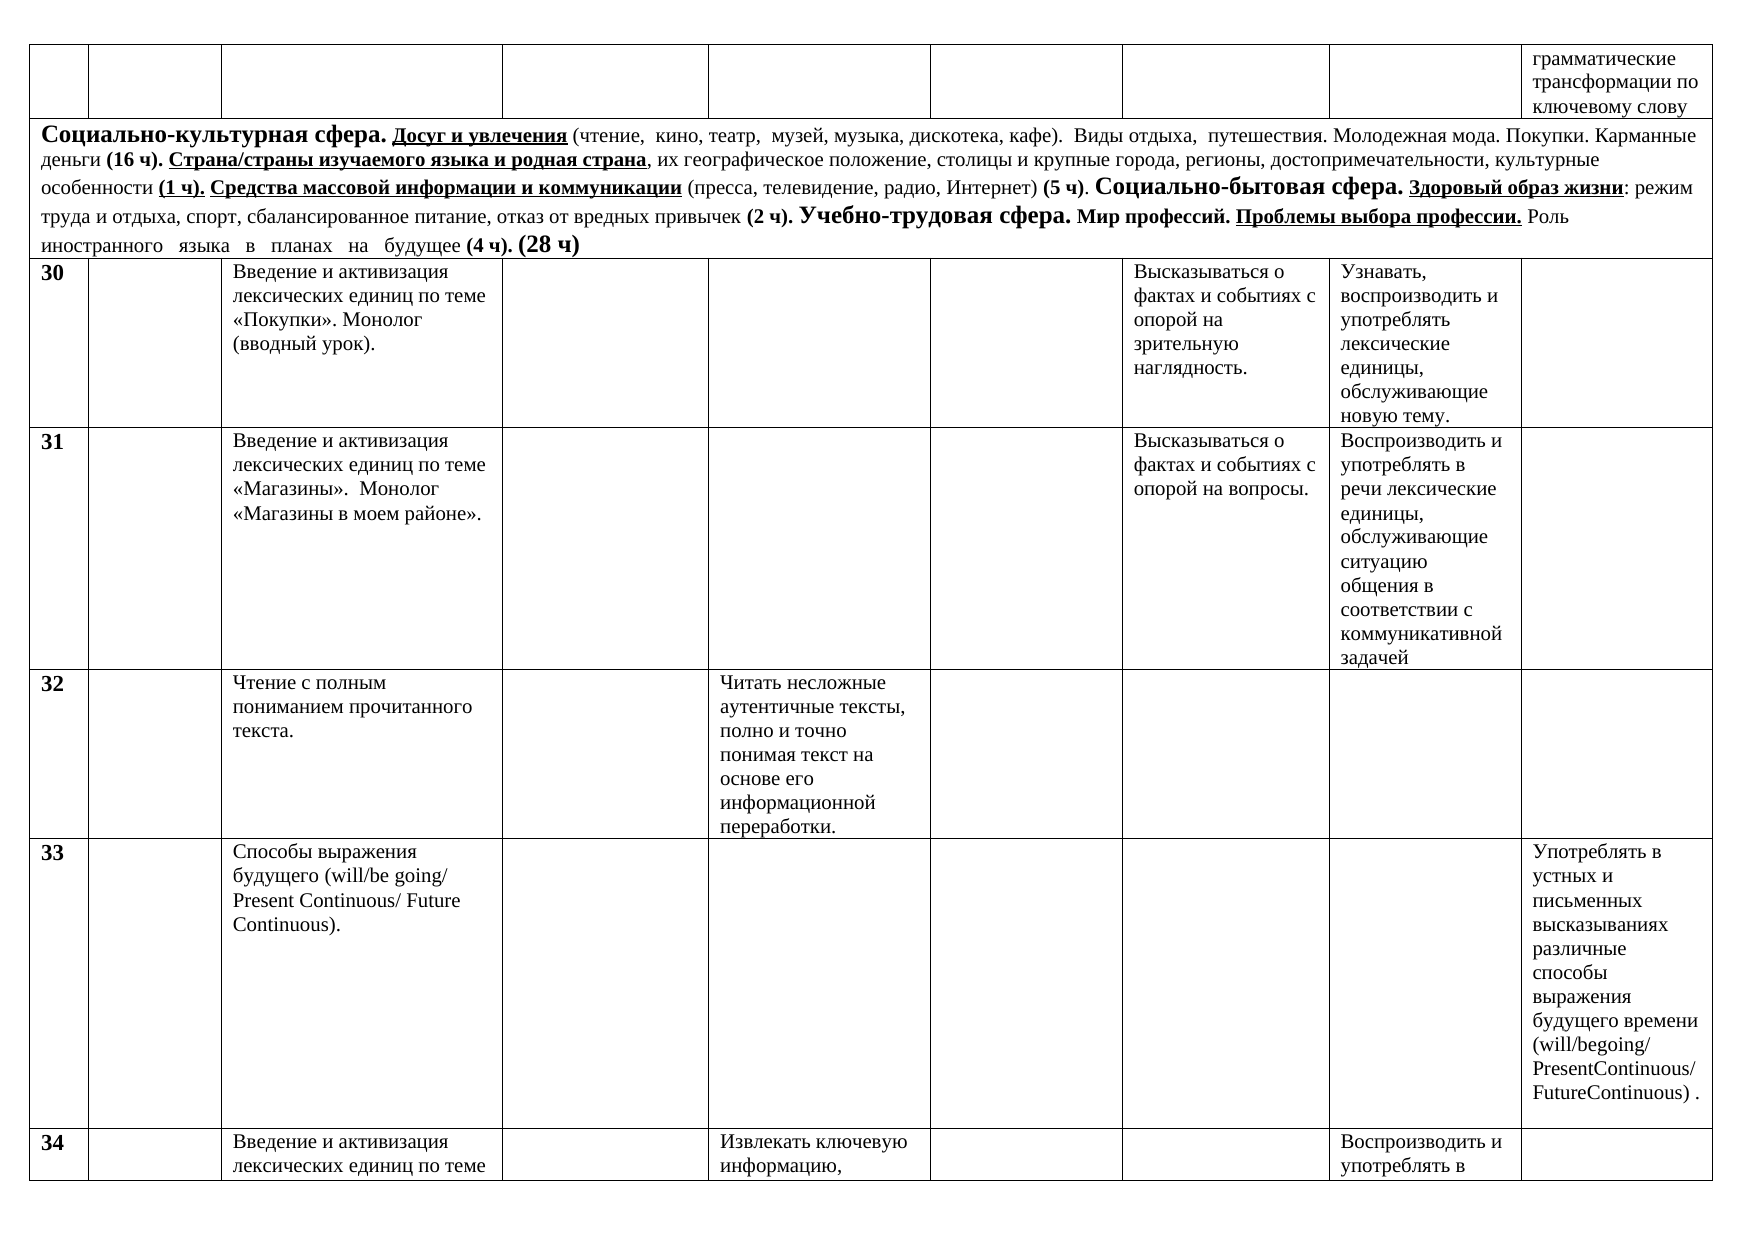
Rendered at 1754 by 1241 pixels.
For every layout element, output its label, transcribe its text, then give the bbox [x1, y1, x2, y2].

table_cell 33 [30, 839, 88, 1128]
table_cell Чтение с полным пониманием прочитанного текста. [222, 670, 502, 838]
table_cell [503, 259, 708, 427]
table_cell [1330, 839, 1521, 1128]
table_cell Высказываться о фактах и событиях с опорой на вопросы. [1123, 428, 1329, 669]
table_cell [709, 1129, 930, 1180]
table_cell [1522, 428, 1712, 669]
table_cell Употреблять в устных и письменных высказываниях различные способы выражения будущего времени (will/begoing/ PresentContinuous/ FutureContinuous) . [1522, 839, 1712, 1128]
table_cell [1522, 259, 1712, 427]
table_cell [1522, 45, 1712, 118]
table_cell [1123, 670, 1329, 838]
table_cell 29 [30, 45, 88, 118]
table_cell [931, 670, 1122, 838]
table_cell [503, 428, 708, 669]
table_cell Высказываться о фактах и событиях с опорой на зрительную наглядность. [1123, 259, 1329, 427]
table_cell [709, 428, 930, 669]
table_cell [709, 259, 930, 427]
table_cell Воспроизводить и употреблять в речи лексические единицы, обслуживающие ситуацию общения в соответствии с коммуникативной задачей [1330, 428, 1521, 669]
table_cell Введение и активизация лексических единиц по теме «Покупки». Монолог (вводный урок). [222, 259, 502, 427]
table_cell [931, 1129, 1122, 1180]
table_cell [709, 839, 930, 1128]
table_cell [931, 428, 1122, 669]
table_cell [1123, 839, 1329, 1128]
table_cell [503, 670, 708, 838]
table_cell [89, 1129, 221, 1180]
table_cell Способы выражения будущего (will/be going/ Present Continuous/ Future Continuous). [222, 839, 502, 1128]
table_cell [89, 670, 221, 838]
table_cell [222, 1129, 502, 1180]
table_cell [709, 45, 930, 118]
table_cell 30 [30, 259, 88, 427]
table_cell 34 [30, 1129, 88, 1180]
table_cell [503, 839, 708, 1128]
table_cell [222, 45, 502, 118]
table_cell [89, 428, 221, 669]
table_cell [89, 45, 221, 118]
table_cell [1123, 1129, 1329, 1180]
table_cell [89, 839, 221, 1128]
table_cell 31 [30, 428, 88, 669]
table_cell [1330, 1129, 1521, 1180]
table_cell [931, 45, 1122, 118]
table_cell [1123, 45, 1329, 118]
table_cell [1330, 45, 1521, 118]
table_cell [1330, 670, 1521, 838]
table_cell [931, 839, 1122, 1128]
table_cell Введение и активизация лексических единиц по теме «Магазины». Монолог «Магазины в моем районе». [222, 428, 502, 669]
table_cell [1522, 670, 1712, 838]
table_cell Социально-культурная сфера. Досуг и увлечения (чтение, кино, театр, музей, музыка, дискотека, кафе). Виды отдыха, путешествия. Молодежная мода. Покупки. Карманные деньги (16 ч). Страна/страны изучаемого языка и родная страна, их географическое положение, столицы и крупные города, регионы, достопримечательности, культурные особенности (1 ч). Средства массовой информации и коммуникации (пресса, телевидение, радио, Интернет) (5 ч). Социально-бытовая сфера. Здоровый образ жизни: режим труда и отдыха, спорт, сбалансированное питание, отказ от вредных привычек (2 ч). Учебно-трудовая сфера. Мир профессий. Проблемы выбора профессии. Роль иностранного языка в планах на будущее (4 ч). (28 ч) [30, 119, 1712, 258]
table_cell [503, 45, 708, 118]
table_cell 32 [30, 670, 88, 838]
table_cell Узнавать, воспроизводить и употреблять лексические единицы, обслуживающие новую тему. [1330, 259, 1521, 427]
table_cell [89, 259, 221, 427]
table_cell [931, 259, 1122, 427]
table_cell Читать несложные аутентичные тексты, полно и точно понимая текст на основе его информационной переработки. [709, 670, 930, 838]
table_cell [503, 1129, 708, 1180]
table_cell [1522, 1129, 1712, 1180]
